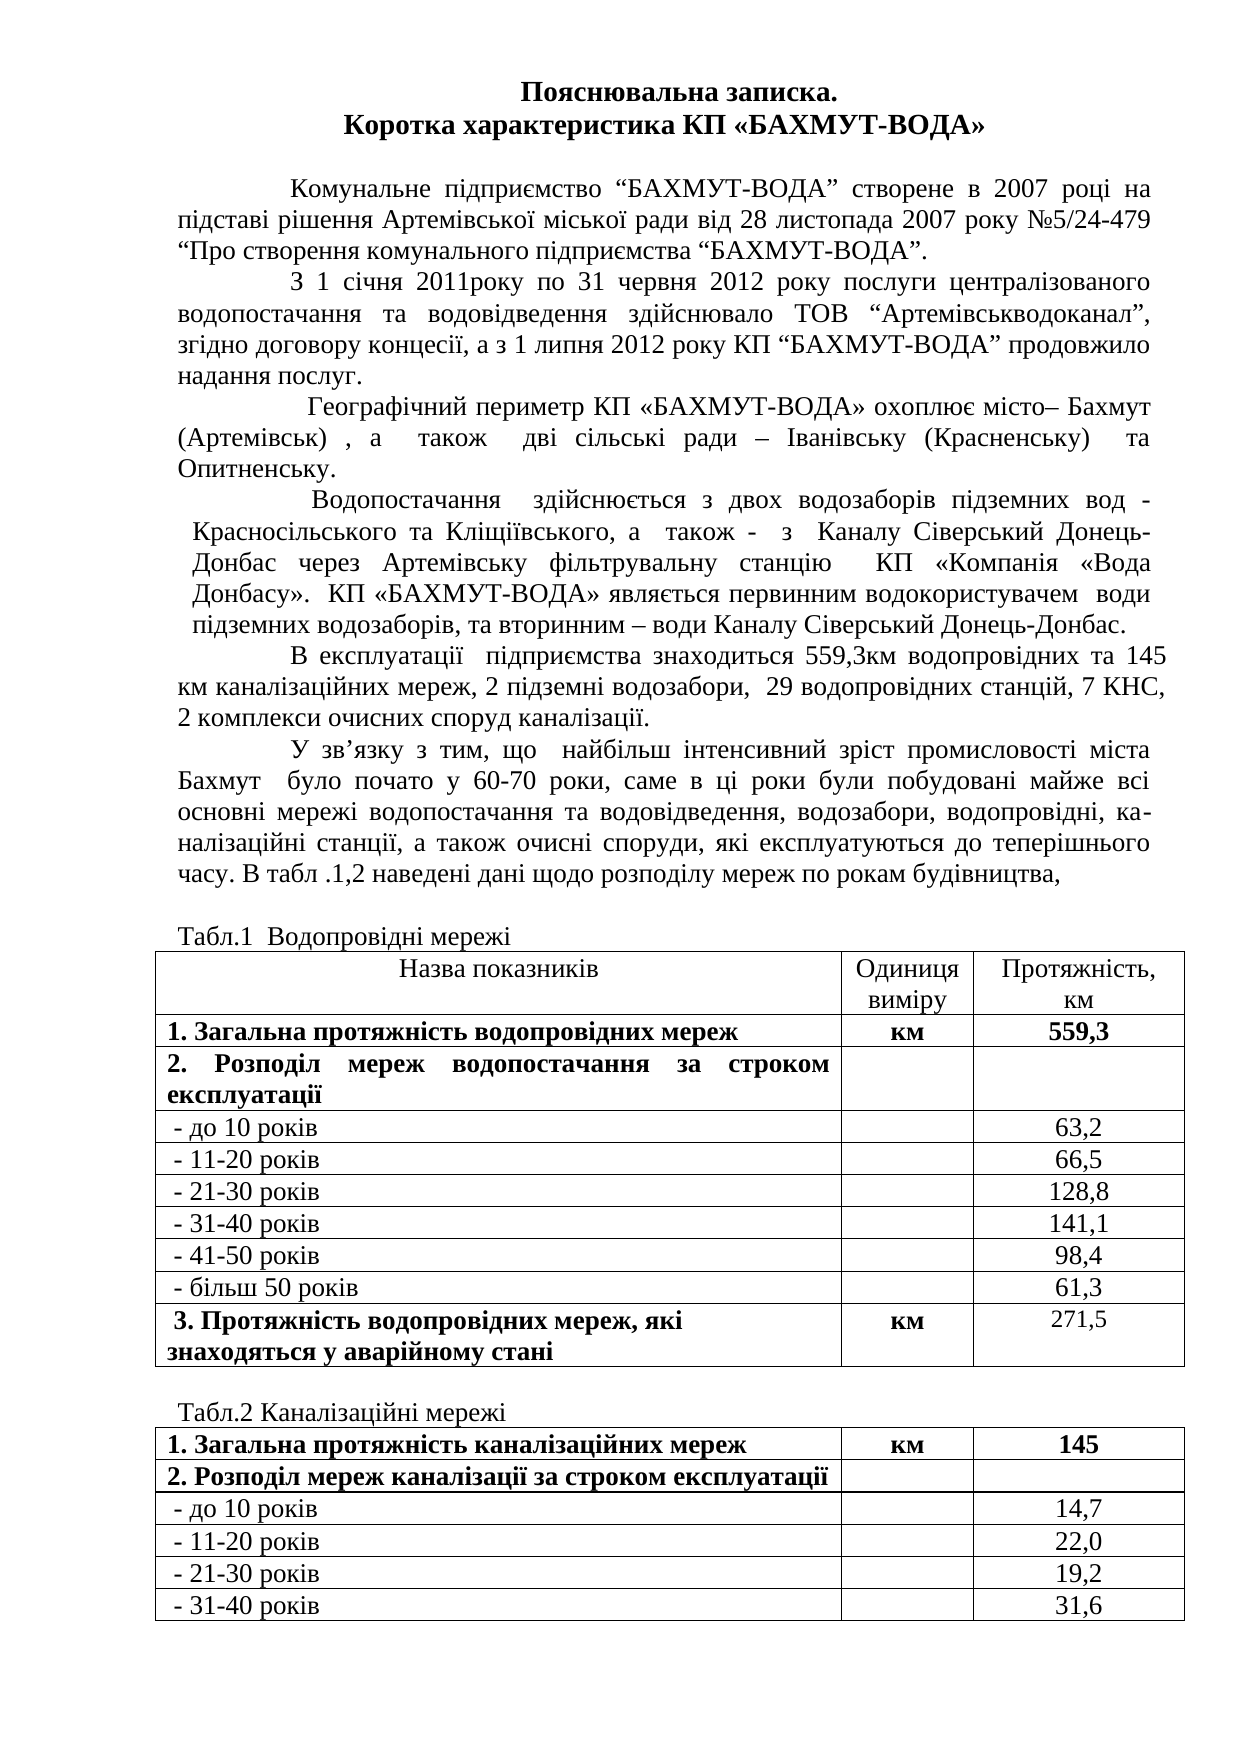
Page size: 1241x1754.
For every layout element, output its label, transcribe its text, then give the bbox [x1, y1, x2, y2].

table_cell км [842, 1015, 973, 1046]
table_cell [974, 1047, 1184, 1109]
table_header Одиниця виміру [842, 952, 973, 1014]
table_cell 66,5 [974, 1143, 1184, 1174]
text Географічний периметр КП «БАХМУТ-ВОДА» охоплює місто– Бахмут (Артемівськ) , а також дві сільські ради – Іванівську (Красненську) та Опитненську. [177, 390, 1152, 483]
table_cell [842, 1175, 973, 1206]
table_cell 31,6 [974, 1589, 1184, 1620]
text Коротка характеристика КП «БАХМУТ-ВОДА» [177, 107, 1152, 141]
table_cell 19,2 [974, 1557, 1184, 1588]
table_header 1. Загальна протяжність каналізаційних мереж [156, 1428, 841, 1459]
table_cell - до 10 років [156, 1493, 841, 1523]
table_cell 63,2 [974, 1111, 1184, 1142]
table_cell км [842, 1304, 973, 1366]
table_cell [842, 1207, 973, 1238]
table_header Назва показників [156, 952, 841, 1014]
text Водопостачання здійснюється з двох водозаборів підземних вод - Красносільського та Кліщіївського, а також - з Каналу Сіверський Донець-Донбас через Артемівську фільтрувальну станцію КП «Компанія «Вода Донбасу». КП «БАХМУТ-ВОДА» являється первинним водокористувачем води підземних водозаборів, та вторинним – води Каналу Сіверський Донець-Донбас. [192, 483, 1152, 639]
table_header км [842, 1428, 973, 1459]
text Комунальне підприємство “БАХМУТ-ВОДА” створене в 2007 році на підставі рішення Артемівської міської ради від 28 листопада 2007 року №5/24-479 “Про створення комунального підприємства “БАХМУТ-ВОДА”. [177, 172, 1152, 266]
table_cell 141,1 [974, 1207, 1184, 1238]
table_cell 14,7 [974, 1493, 1184, 1523]
text З 1 січня 2011року по 31 червня 2012 року послуги централізованого водопостачання та водовідведення здійснювало ТОВ “Артемівськводоканал”, згідно договору концесії, а з 1 липня 2012 року КП “БАХМУТ-ВОДА” продовжило надання послуг. [177, 266, 1152, 390]
table_cell [842, 1589, 973, 1620]
table_cell 128,8 [974, 1175, 1184, 1206]
table_cell [842, 1047, 973, 1109]
table_cell 3. Протяжність водопровідних мереж, які знаходяться у аварійному стані [156, 1304, 841, 1366]
table_cell - 31-40 років [156, 1589, 841, 1620]
table_cell 98,4 [974, 1239, 1184, 1271]
table_cell [842, 1493, 973, 1523]
table_cell - більш 50 років [156, 1272, 841, 1303]
table_cell [842, 1143, 973, 1174]
table_cell [842, 1111, 973, 1142]
text Табл.2 Каналізаційні мережі [177, 1396, 1152, 1427]
table_cell - 31-40 років [156, 1207, 841, 1238]
text В експлуатації підприємства знаходиться 559,3км водопровідних та 145 км каналізаційних мереж, 2 підземні водозабори, 29 водопровідних станцій, 7 КНС, 2 комплекси очисних споруд каналізації. [177, 639, 1167, 733]
table_cell 22,0 [974, 1525, 1184, 1556]
table_cell [842, 1272, 973, 1303]
text У зв’язку з тим, що найбільш інтенсивний зріст промисловості міста Бахмут було почато у 60-70 роки, саме в ці роки були побудовані майже всі основні мережі водопостачання та водовідведення, водозабори, водопровідні, каналізаційні станції, а також очисні споруди, які експлуатуються до теперішнього часу. В табл .1,2 наведені дані щодо розподілу мереж по рокам будівництва, [177, 733, 1152, 888]
table_cell 2. Розподіл мереж водопостачання за строком експлуатації [156, 1047, 841, 1109]
table_cell - 11-20 років [156, 1143, 841, 1174]
table_cell - 11-20 років [156, 1525, 841, 1556]
table_cell 559,3 [974, 1015, 1184, 1046]
table_cell 1. Загальна протяжність водопровідних мереж [156, 1015, 841, 1046]
table_cell [842, 1460, 973, 1491]
table_cell [842, 1239, 973, 1271]
table_cell [974, 1460, 1184, 1491]
table_cell - 21-30 років [156, 1557, 841, 1588]
table_cell 61,3 [974, 1272, 1184, 1303]
table_cell 271,5 [974, 1304, 1184, 1366]
table_cell - 41-50 років [156, 1239, 841, 1271]
table_cell [842, 1557, 973, 1588]
table_cell [842, 1525, 973, 1556]
table_header 145 [974, 1428, 1184, 1459]
table_header Протяжність, км [974, 952, 1184, 1014]
table_cell - 21-30 років [156, 1175, 841, 1206]
text Пояснювальна записка. [177, 74, 1152, 107]
text Табл.1 Водопровідні мережі [177, 919, 1152, 951]
table_cell - до 10 років [156, 1111, 841, 1142]
table_cell 2. Розподіл мереж каналізації за строком експлуатації [156, 1460, 841, 1491]
